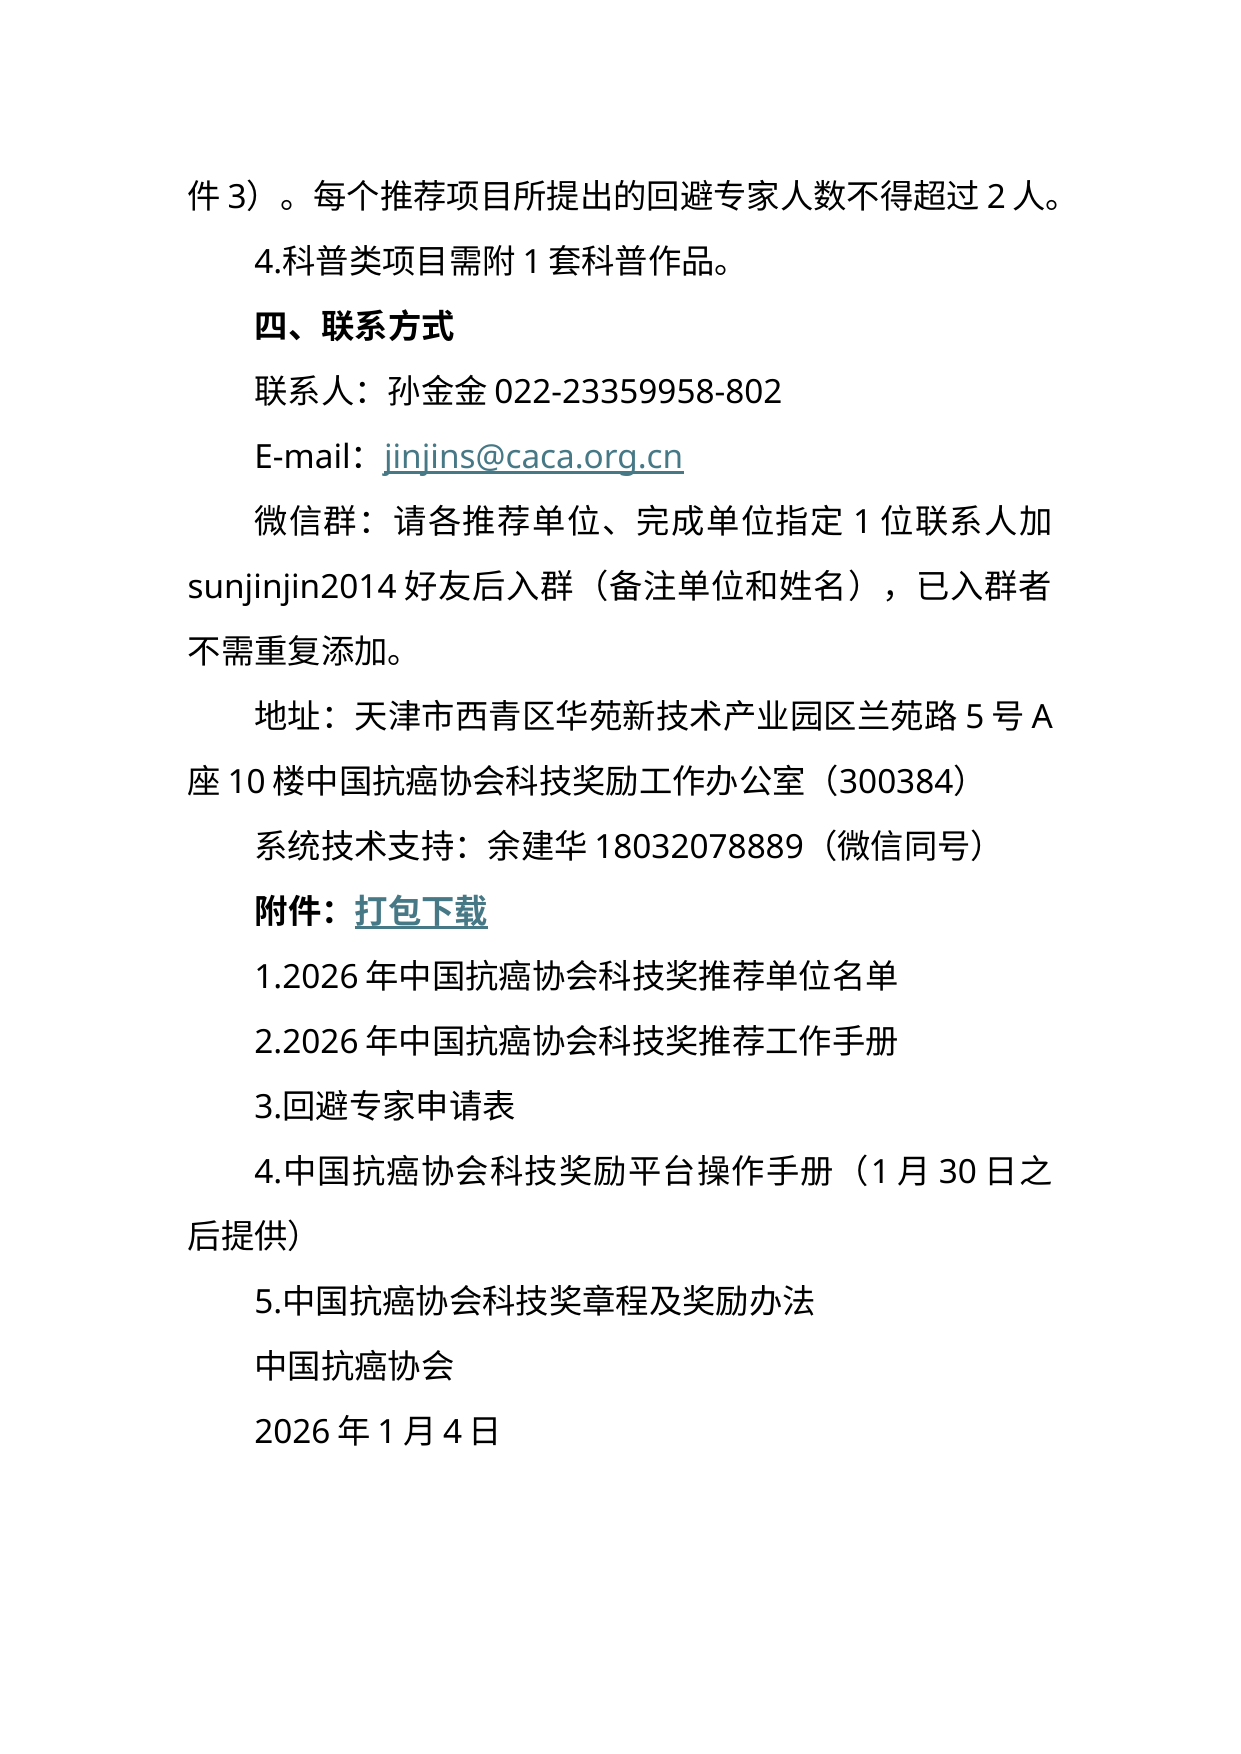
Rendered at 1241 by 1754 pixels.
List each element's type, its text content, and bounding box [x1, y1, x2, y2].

text E-mail：jinjins@caca.org.cn [187, 422, 1053, 487]
text 系统技术支持：余建华18032078889（微信同号） [187, 812, 1053, 877]
text 四、联系方式 [187, 292, 1053, 357]
text 4.中国抗癌协会科技奖励平台操作手册（1月30日之后提供） [187, 1137, 1053, 1267]
text 中国抗癌协会 [187, 1332, 1053, 1397]
text 3.回避专家申请表 [187, 1072, 1053, 1137]
text 1.2026年中国抗癌协会科技奖推荐单位名单 [187, 942, 1053, 1007]
text 附件：打包下载 [187, 877, 1053, 942]
text 5.中国抗癌协会科技奖章程及奖励办法 [187, 1267, 1053, 1332]
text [187, 162, 1053, 227]
text 微信群：请各推荐单位、完成单位指定1位联系人加sunjinjin2014好友后入群（备注单位和姓名），已入群者不需重复添加。 [187, 487, 1053, 682]
text 4.科普类项目需附1套科普作品。 [187, 227, 1053, 292]
text 2026年1月4日 [187, 1397, 1053, 1462]
text 地址：天津市西青区华苑新技术产业园区兰苑路5号A座10楼中国抗癌协会科技奖励工作办公室（300384） [187, 682, 1053, 812]
text 2.2026年中国抗癌协会科技奖推荐工作手册 [187, 1007, 1053, 1072]
text 联系人：孙金金022-23359958-802 [187, 357, 1053, 422]
